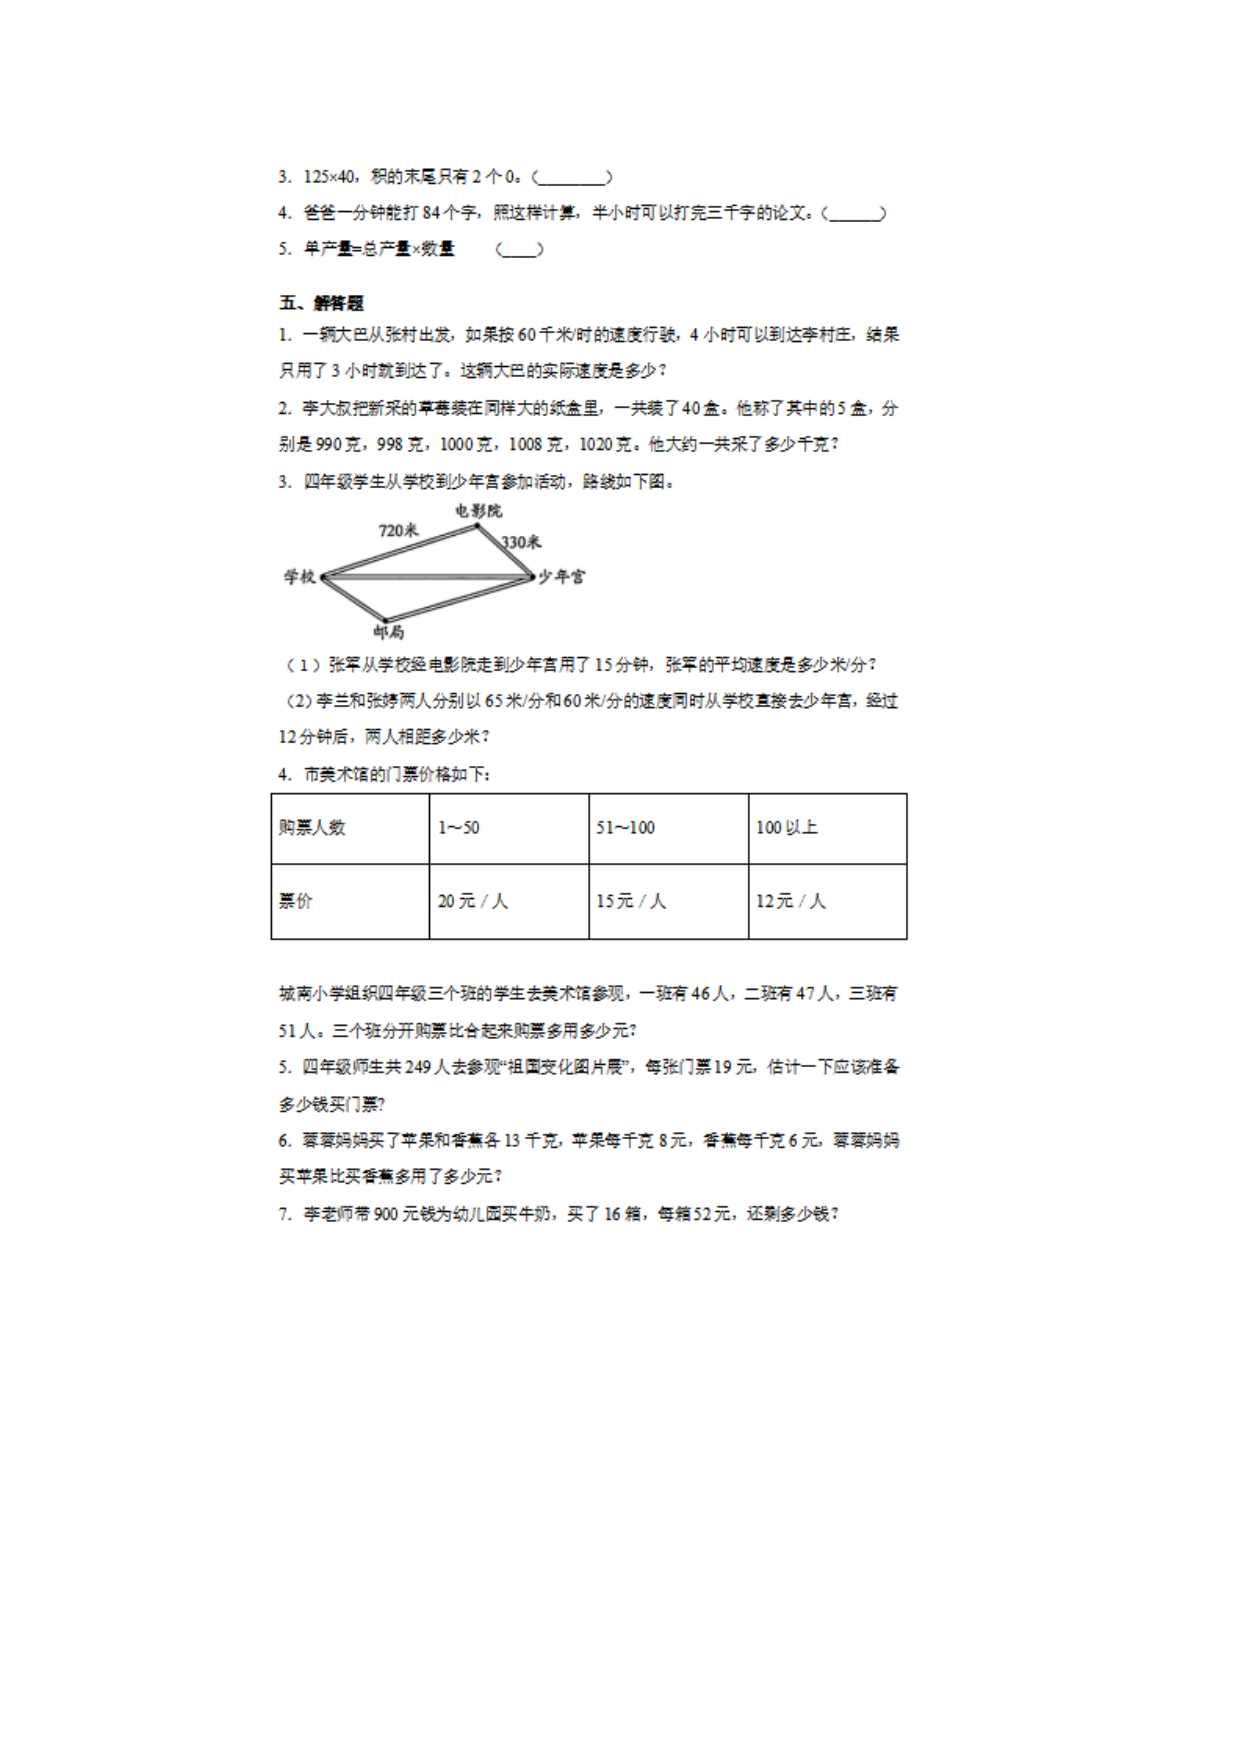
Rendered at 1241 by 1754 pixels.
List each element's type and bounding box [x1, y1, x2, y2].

picture [238, 162, 1002, 1247]
